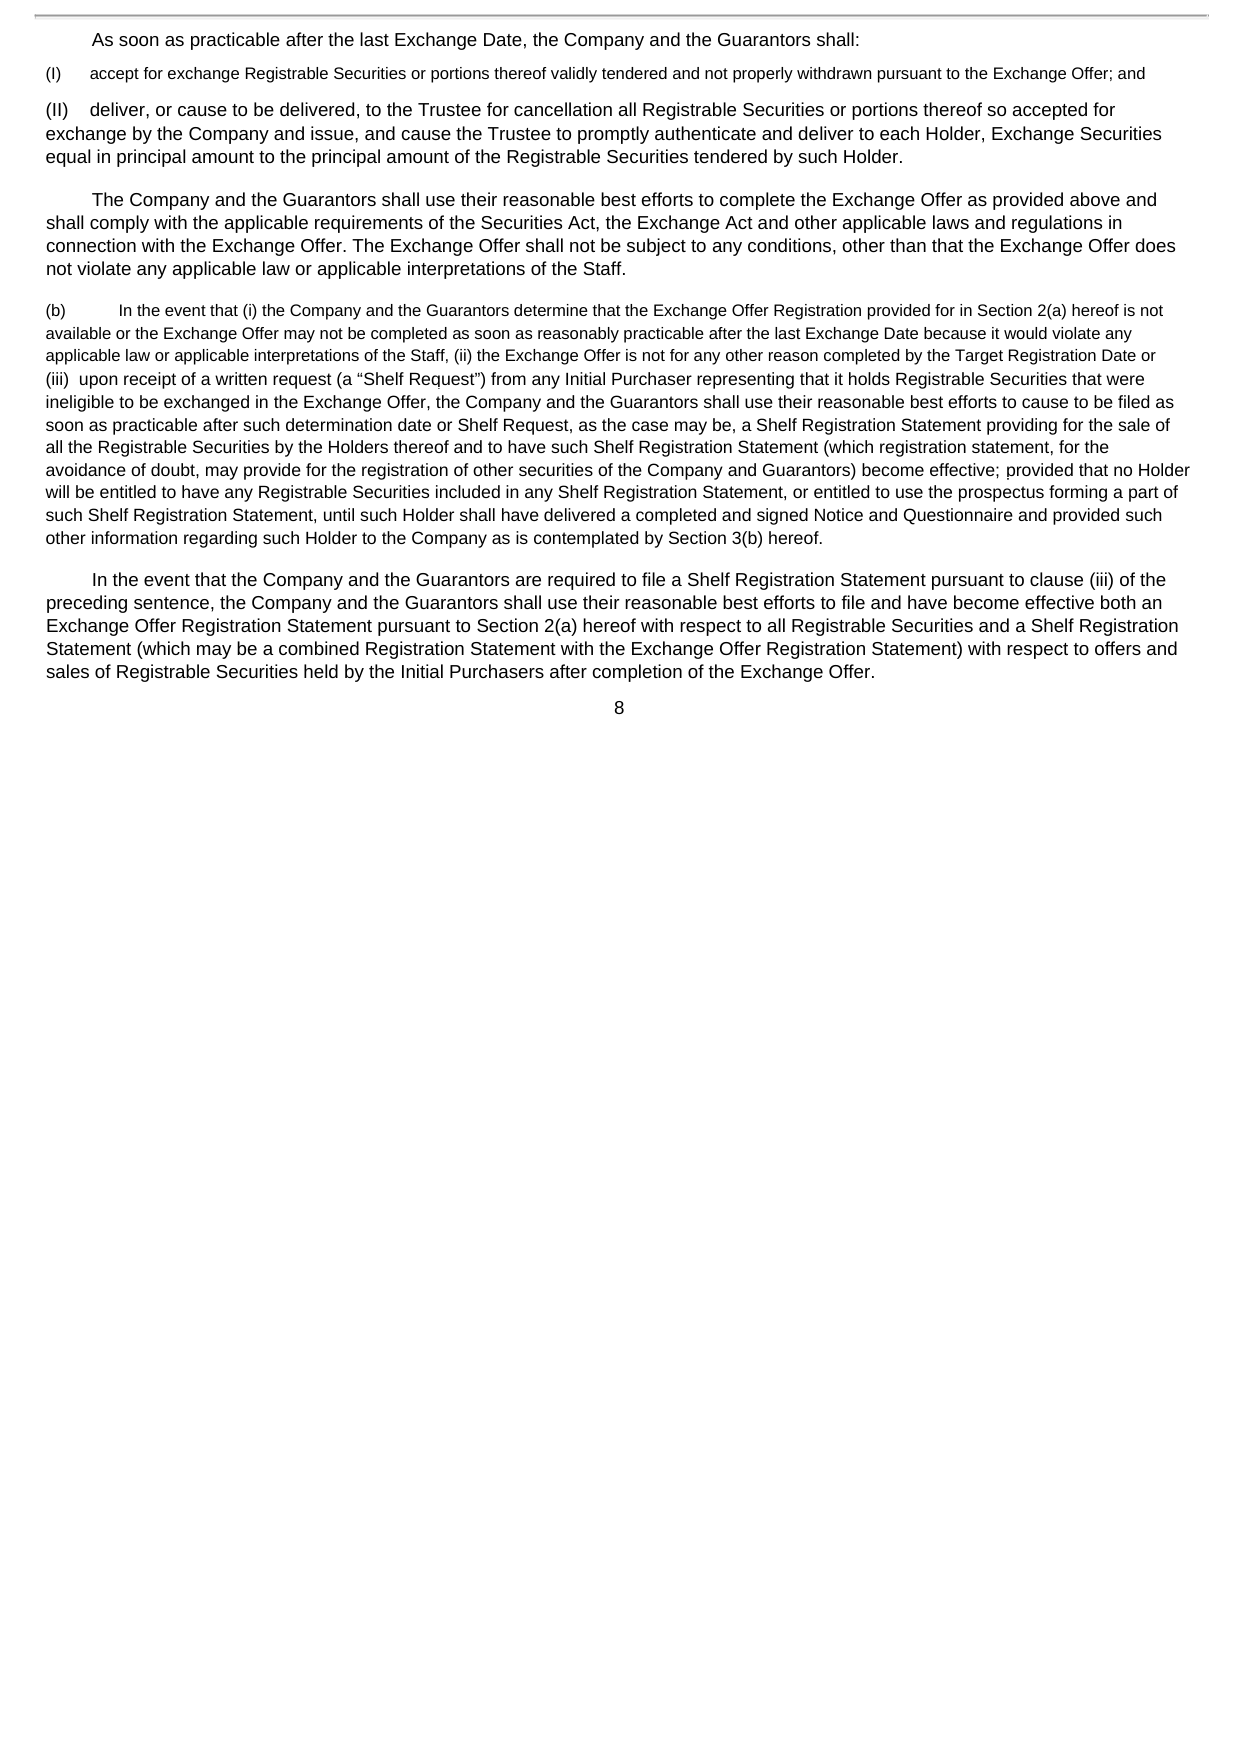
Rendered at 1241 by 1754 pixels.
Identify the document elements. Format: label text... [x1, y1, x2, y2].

text In the event that the Company and the Guarantors are required to file a Shelf Registration Statement pursuant to clause (iii) of the preceding sentence, the Company and the Guarantors shall use their reasonable best efforts to file and have become effective both an Exchange Offer Registration Statement pursuant to Section 2(a) hereof with respect to all Registrable Securities and a Shelf Registration Statement (which may be a combined Registration Statement with the Exchange Offer Registration Statement) with respect to offers and sales of Registrable Securities held by the Initial Purchasers after completion of the Exchange Offer. [46, 569, 1184, 683]
list In the event that (i) the Company and the Guarantors determine that the Exchange Offer Registration provided for in Section 2(a) hereof is not available or the Exchange Offer may not be completed as soon as reasonably practicable after the last Exchange Date because it would violate any applicable law or applicable interpretations of the Staff, (ii) the Exchange Offer is not for any other reason completed by the Target Registration Date or [45, 301, 1190, 365]
list deliver, or cause to be delivered, to the Trustee for cancellation all Registrable Securities or portions thereof so accepted for exchange by the Company and issue, and cause the Trustee to promptly authenticate and deliver to each Holder, Exchange Securities equal in principal amount to the principal amount of the Registrable Securities tendered by such Holder. [45, 99, 1190, 167]
text 8 [45, 697, 1193, 718]
picture [32, 14, 1209, 21]
text The Company and the Guarantors shall use their reasonable best efforts to complete the Exchange Offer as provided above and shall comply with the applicable requirements of the Securities Act, the Exchange Act and other applicable laws and regulations in connection with the Exchange Offer. The Exchange Offer shall not be subject to any conditions, other than that the Exchange Offer does not violate any applicable law or applicable interpretations of the Staff. [46, 188, 1184, 280]
list upon receipt of a written request (a “Shelf Request”) from any Initial Purchaser representing that it holds Registrable Securities that were ineligible to be exchanged in the Exchange Offer, the Company and the Guarantors shall use their reasonable best efforts to cause to be filed as soon as practicable after such determination date or Shelf Request, as the case may be, a Shelf Registration Statement providing for the sale of all the Registrable Securities by the Holders thereof and to have such Shelf Registration Statement (which registration statement, for the avoidance of doubt, may provide for the registration of other securities of the Company and Guarantors) become effective; provided that no Holder will be entitled to have any Registrable Securities included in any Shelf Registration Statement, or entitled to use the prospectus forming a part of such Shelf Registration Statement, until such Holder shall have delivered a completed and signed Notice and Questionnaire and provided such other information regarding such Holder to the Company as is contemplated by Section 3(b) hereof. [45, 369, 1190, 548]
text As soon as practicable after the last Exchange Date, the Company and the Guarantors shall: [92, 28, 1190, 50]
list accept for exchange Registrable Securities or portions thereof validly tendered and not properly withdrawn pursuant to the Exchange Offer; and [45, 64, 1190, 83]
